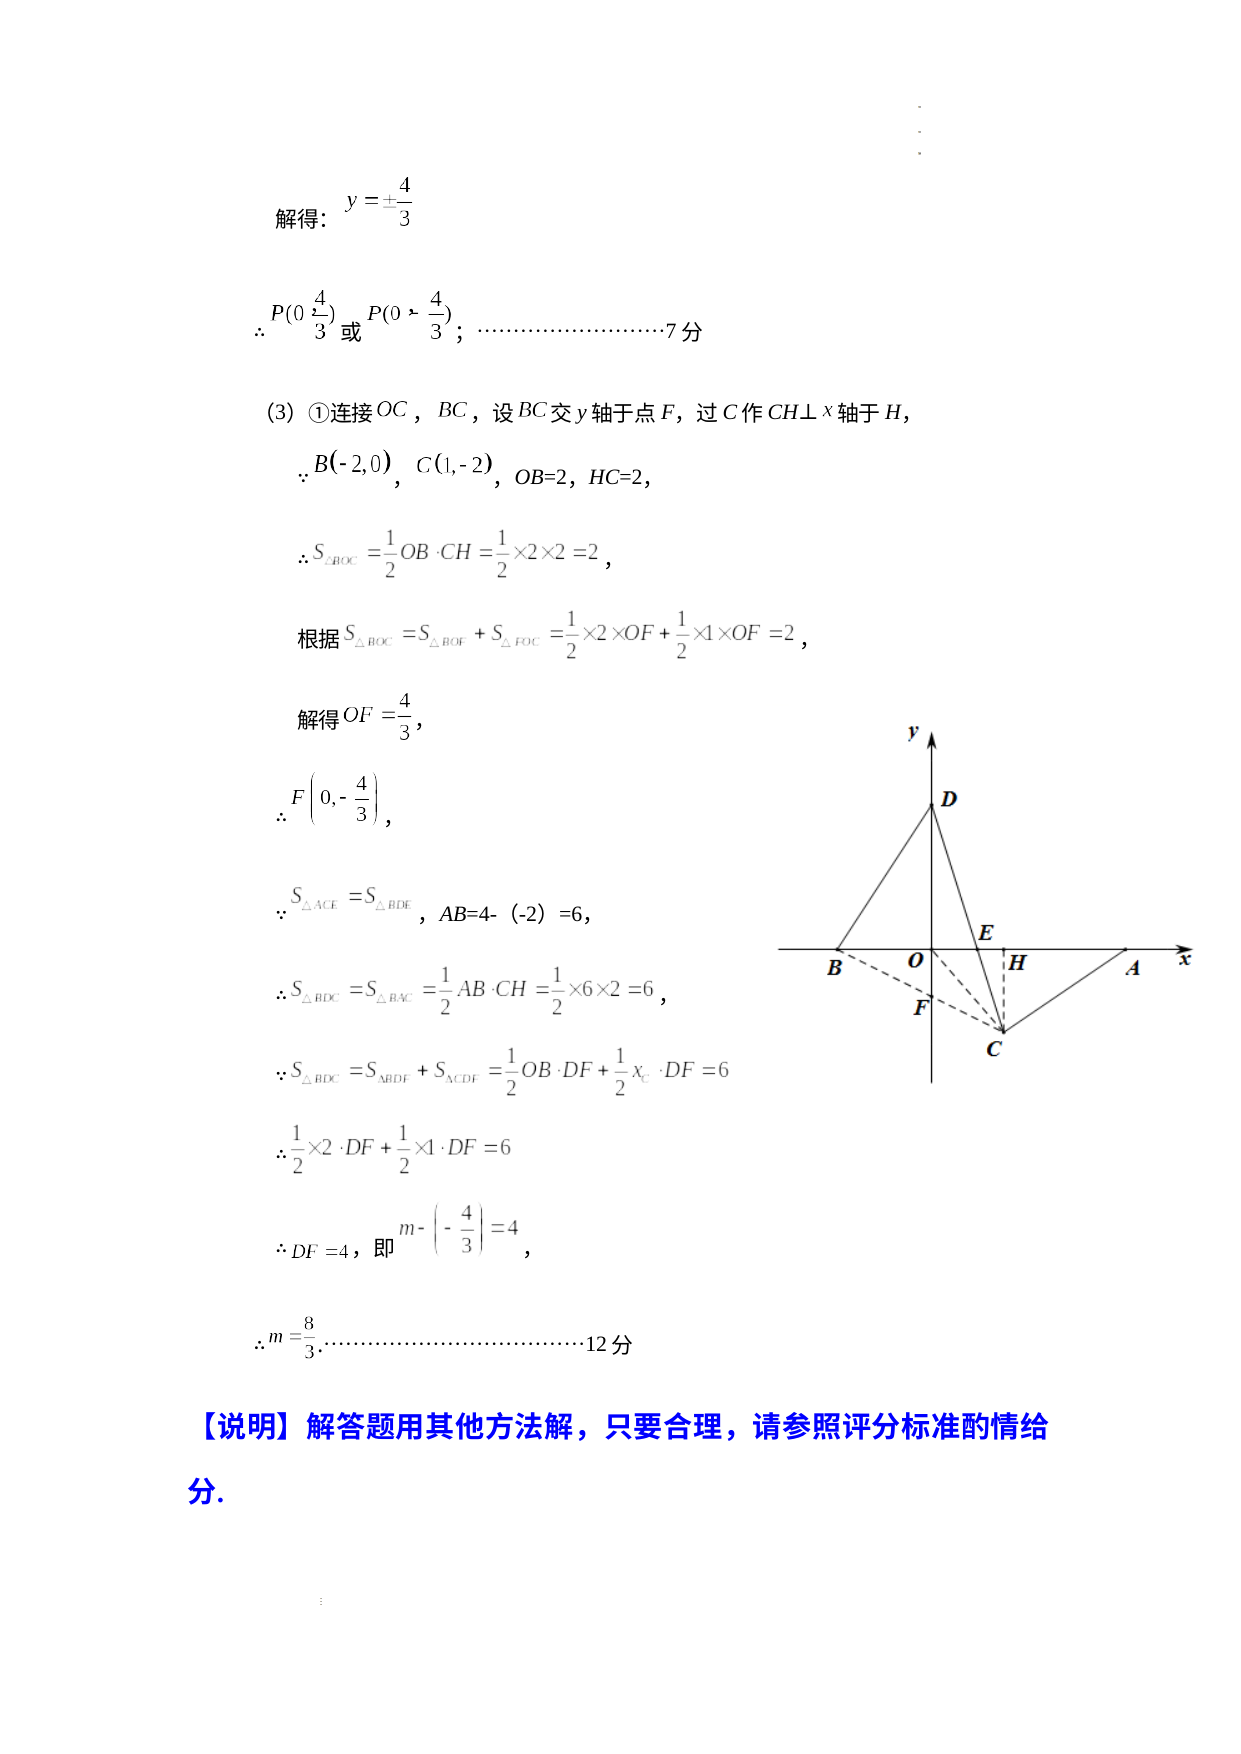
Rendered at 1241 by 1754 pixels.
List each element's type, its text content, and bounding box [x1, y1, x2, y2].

text ∵ [187, 1042, 1053, 1107]
text 【说明】解答题用其他方法解，只要合理，请参照评分标准酌情给分. [187, 1392, 1053, 1522]
text ∴， [187, 767, 1053, 865]
text ∴， [187, 525, 1053, 590]
text ∵，，OB=2，HC=2， [187, 444, 1053, 509]
text ∵，AB=4-（-2）=6， [187, 881, 1053, 946]
text 解得： [187, 169, 1053, 267]
text ∴或；··························7分 [187, 282, 1053, 380]
text ∴.····································12分 [187, 1311, 1053, 1376]
text ∴， [187, 962, 1053, 1027]
text ∴ [187, 1120, 1053, 1185]
text （3）①连接，，设交y轴于点F，过C作CH⊥轴于H， [187, 396, 1053, 428]
text 根据， [187, 606, 1053, 671]
text 解得， [187, 687, 1053, 752]
text ∴，即， [187, 1198, 1053, 1295]
picture [765, 704, 1207, 1095]
